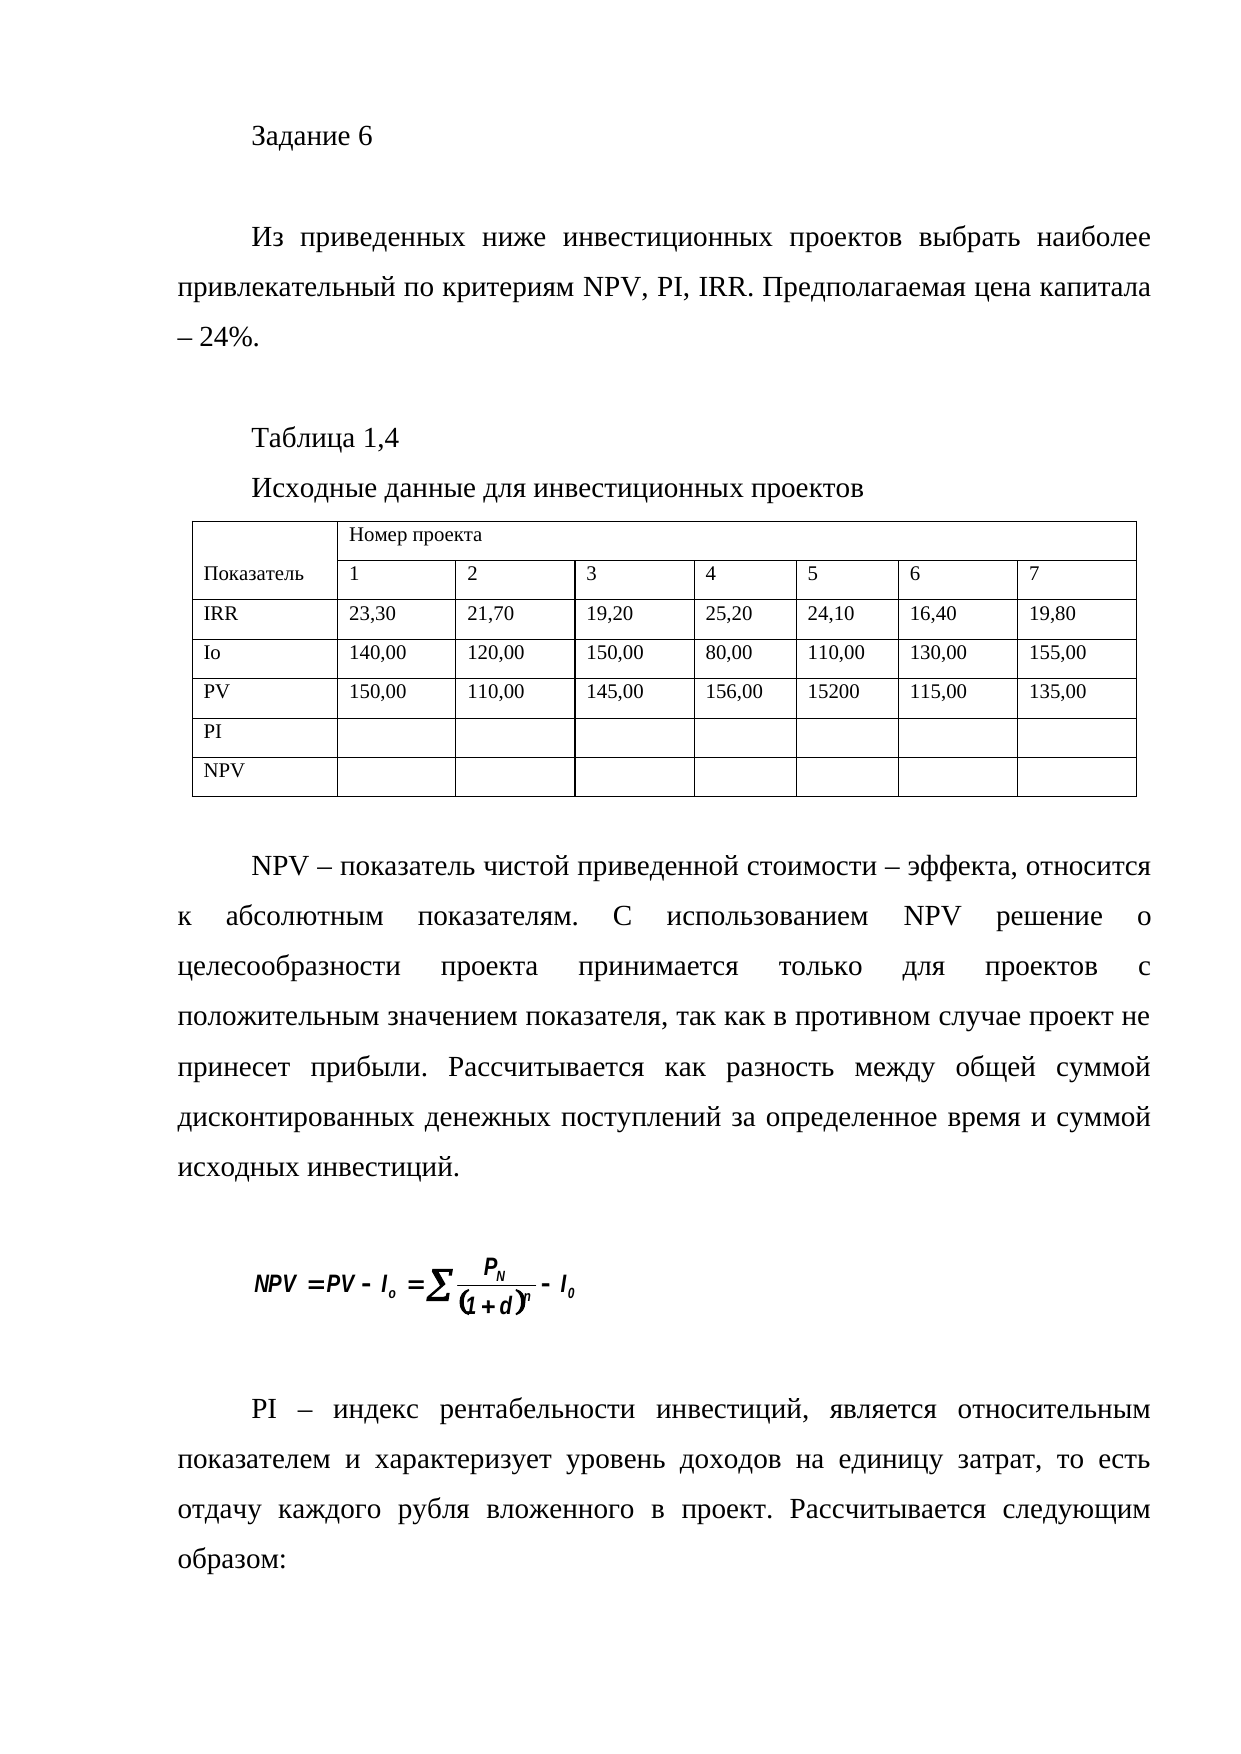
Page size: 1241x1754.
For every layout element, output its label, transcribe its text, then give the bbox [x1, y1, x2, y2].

table_cell 3 [576, 561, 694, 599]
table_cell 4 [695, 561, 796, 599]
table_cell IRR [193, 600, 337, 639]
table_cell 155,00 [1018, 640, 1136, 678]
table_cell PV [193, 679, 337, 717]
table_cell [576, 719, 694, 757]
table_cell 1 [338, 561, 455, 599]
table_cell [797, 719, 898, 757]
table_cell 110,00 [797, 640, 898, 678]
table_cell [456, 719, 574, 757]
table_cell 21,70 [456, 600, 574, 639]
table_cell 23,30 [338, 600, 455, 639]
table_cell [797, 758, 898, 796]
subtitle Исходные данные для инвестиционных проектов [177, 470, 1152, 504]
table_cell 150,00 [338, 679, 455, 717]
table_cell PI [193, 719, 337, 757]
table_cell [1018, 719, 1136, 757]
table_cell 19,20 [576, 600, 694, 639]
table_cell Io [193, 640, 337, 678]
table_cell [338, 758, 455, 796]
table_cell 2 [456, 561, 574, 599]
table_cell 110,00 [456, 679, 574, 717]
text Задание 6 [177, 118, 1152, 152]
text Таблица 1,4 [177, 420, 1152, 453]
table_cell 7 [1018, 561, 1136, 599]
table_cell [576, 758, 694, 796]
table_cell 145,00 [576, 679, 694, 717]
table_cell NPV [193, 758, 337, 796]
table_header Показатель [193, 522, 337, 599]
table_cell 25,20 [695, 600, 796, 639]
table_cell 120,00 [456, 640, 574, 678]
table_cell [695, 758, 796, 796]
table_cell [1018, 758, 1136, 796]
table_header Номер проекта [338, 522, 1136, 560]
table_cell [456, 758, 574, 796]
table_cell [899, 719, 1017, 757]
table_cell 16,40 [899, 600, 1017, 639]
table_cell 24,10 [797, 600, 898, 639]
text Из приведенных ниже инвестиционных проектов выбрать наиболее привлекательный по критериям NPV, PI, IRR. Предполагаемая цена капитала – 24%. [177, 219, 1152, 353]
table_cell 156,00 [695, 679, 796, 717]
table_cell 130,00 [899, 640, 1017, 678]
table_cell 115,00 [899, 679, 1017, 717]
table_cell 135,00 [1018, 679, 1136, 717]
text PI – индекс рентабельности инвестиций, является относительным показателем и характеризует уровень доходов на единицу затрат, то есть отдачу каждого рубля вложенного в проект. Рассчитывается следующим образом: [177, 1391, 1152, 1575]
table_cell 5 [797, 561, 898, 599]
table_cell 6 [899, 561, 1017, 599]
table_cell 140,00 [338, 640, 455, 678]
table_cell [338, 719, 455, 757]
table_cell 80,00 [695, 640, 796, 678]
table_cell 19,80 [1018, 600, 1136, 639]
table_cell [695, 719, 796, 757]
text NPV – показатель чистой приведенной стоимости – эффекта, относится к абсолютным показателям. С использованием NPV решение о целесообразности проекта принимается только для проектов с положительным значением показателя, так как в противном случае проект не принесет прибыли. Рассчитывается как разность между общей суммой дисконтированных денежных поступлений за определенное время и суммой исходных инвестиций. [177, 848, 1152, 1183]
table_cell 150,00 [576, 640, 694, 678]
table_cell 15200 [797, 679, 898, 717]
table_cell [899, 758, 1017, 796]
